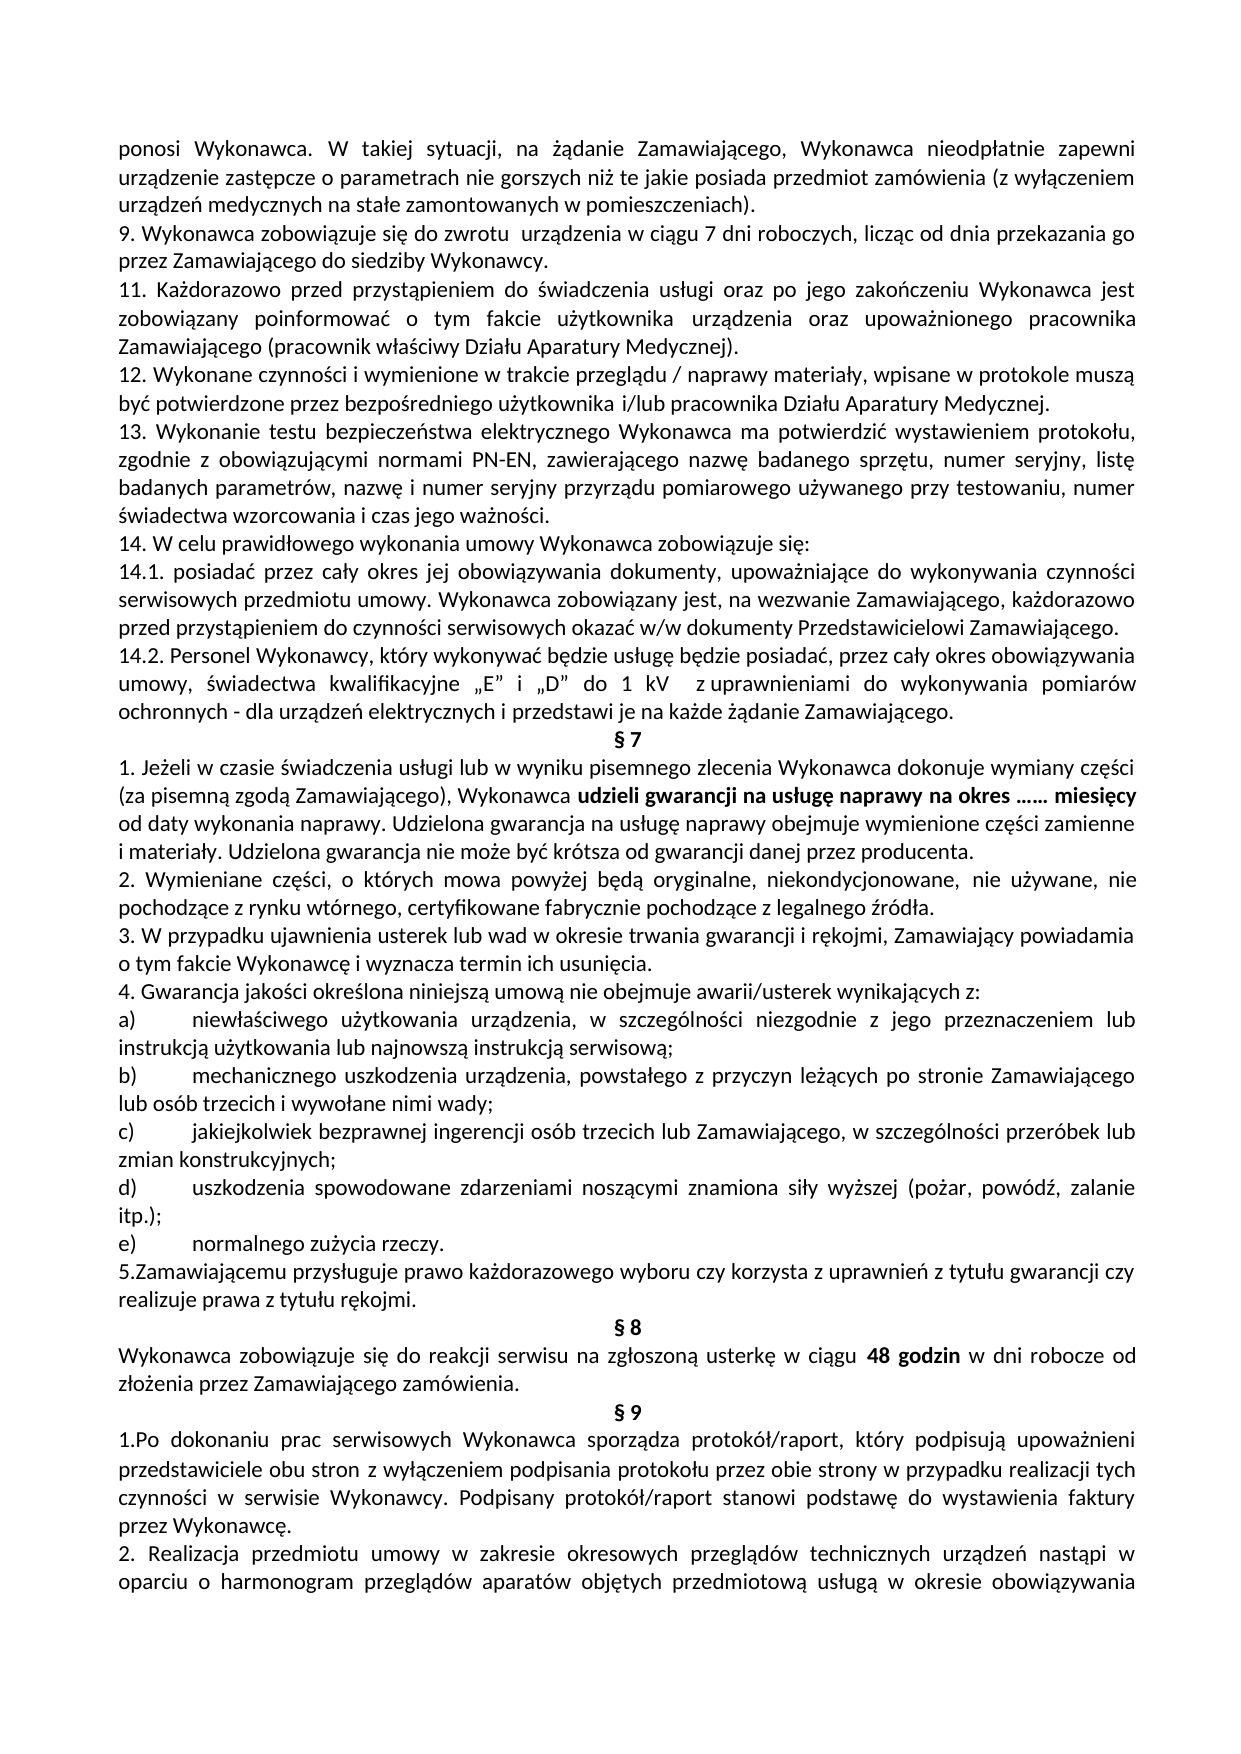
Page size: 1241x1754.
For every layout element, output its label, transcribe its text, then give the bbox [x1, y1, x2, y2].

text 2. Wymieniane części, o których mowa powyżej będą oryginalne, niekondycjonowane, nie używane, nie pochodzące z rynku wtórnego, certyfikowane fabrycznie pochodzące z legalnego źródła. [118, 865, 1137, 921]
text 4. Gwarancja jakości określona niniejszą umową nie obejmuje awarii/usterek wynikających z: [118, 977, 1137, 1005]
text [118, 1539, 1137, 1595]
text § 9 [118, 1398, 1137, 1426]
text § 8 [118, 1313, 1137, 1342]
text 14. W celu prawidłowego wykonania umowy Wykonawca zobowiązuje się: [118, 529, 1137, 557]
text 9. Wykonawca zobowiązuje się do zwrotu urządzenia w ciągu 7 dni roboczych, licząc od dnia przekazania go przez Zamawiającego do siedziby Wykonawcy. [118, 219, 1137, 275]
text d) uszkodzenia spowodowane zdarzeniami noszącymi znamiona siły wyższej (pożar, powódź, zalanie itp.); [118, 1173, 1137, 1229]
text 11. Każdorazowo przed przystąpieniem do świadczenia usługi oraz po jego zakończeniu Wykonawca jest zobowiązany poinformować o tym fakcie użytkownika urządzenia oraz upoważnionego pracownika Zamawiającego (pracownik właściwy Działu Aparatury Medycznej). [118, 275, 1137, 360]
text § 7 [118, 725, 1137, 753]
text b) mechanicznego uszkodzenia urządzenia, powstałego z przyczyn leżących po stronie Zamawiającego lub osób trzecich i wywołane nimi wady; [118, 1061, 1137, 1117]
text c) jakiejkolwiek bezprawnej ingerencji osób trzecich lub Zamawiającego, w szczególności przeróbek lub zmian konstrukcyjnych; [118, 1117, 1137, 1173]
text 13. Wykonanie testu bezpieczeństwa elektrycznego Wykonawca ma potwierdzić wystawieniem protokołu, zgodnie z obowiązującymi normami PN-EN, zawierającego nazwę badanego sprzętu, numer seryjny, listę badanych parametrów, nazwę i numer seryjny przyrządu pomiarowego używanego przy testowaniu, numer świadectwa wzorcowania i czas jego ważności. [118, 417, 1137, 529]
text Wykonawca zobowiązuje się do reakcji serwisu na zgłoszoną usterkę w ciągu 48 godzin w dni robocze od złożenia przez Zamawiającego zamówienia. [118, 1342, 1137, 1398]
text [118, 133, 1137, 219]
text e) normalnego zużycia rzeczy. [118, 1229, 1137, 1257]
text 12. Wykonane czynności i wymienione w trakcie przeglądu / naprawy materiały, wpisane w protokole muszą być potwierdzone przez bezpośredniego użytkownika i/lub pracownika Działu Aparatury Medycznej. [118, 360, 1137, 417]
text 1.Po dokonaniu prac serwisowych Wykonawca sporządza protokół/raport, który podpisują upoważnieni przedstawiciele obu stron z wyłączeniem podpisania protokołu przez obie strony w przypadku realizacji tych czynności w serwisie Wykonawcy. Podpisany protokół/raport stanowi podstawę do wystawienia faktury przez Wykonawcę. [118, 1426, 1137, 1539]
text 5.Zamawiającemu przysługuje prawo każdorazowego wyboru czy korzysta z uprawnień z tytułu gwarancji czy realizuje prawa z tytułu rękojmi. [118, 1257, 1137, 1313]
text 1. Jeżeli w czasie świadczenia usługi lub w wyniku pisemnego zlecenia Wykonawca dokonuje wymiany części (za pisemną zgodą Zamawiającego), Wykonawca udzieli gwarancji na usługę naprawy na okres …… miesięcy od daty wykonania naprawy. Udzielona gwarancja na usługę naprawy obejmuje wymienione części zamienne i materiały. Udzielona gwarancja nie może być krótsza od gwarancji danej przez producenta. [118, 753, 1137, 865]
text a) niewłaściwego użytkowania urządzenia, w szczególności niezgodnie z jego przeznaczeniem lub instrukcją użytkowania lub najnowszą instrukcją serwisową; [118, 1005, 1137, 1061]
text 3. W przypadku ujawnienia usterek lub wad w okresie trwania gwarancji i rękojmi, Zamawiający powiadamia o tym fakcie Wykonawcę i wyznacza termin ich usunięcia. [118, 921, 1137, 977]
text 14.1. posiadać przez cały okres jej obowiązywania dokumenty, upoważniające do wykonywania czynności serwisowych przedmiotu umowy. Wykonawca zobowiązany jest, na wezwanie Zamawiającego, każdorazowo przed przystąpieniem do czynności serwisowych okazać w/w dokumenty Przedstawicielowi Zamawiającego. [118, 557, 1137, 641]
text 14.2. Personel Wykonawcy, który wykonywać będzie usługę będzie posiadać, przez cały okres obowiązywania umowy, świadectwa kwalifikacyjne „E” i „D” do 1 kV z uprawnieniami do wykonywania pomiarów ochronnych - dla urządzeń elektrycznych i przedstawi je na każde żądanie Zamawiającego. [118, 641, 1137, 725]
